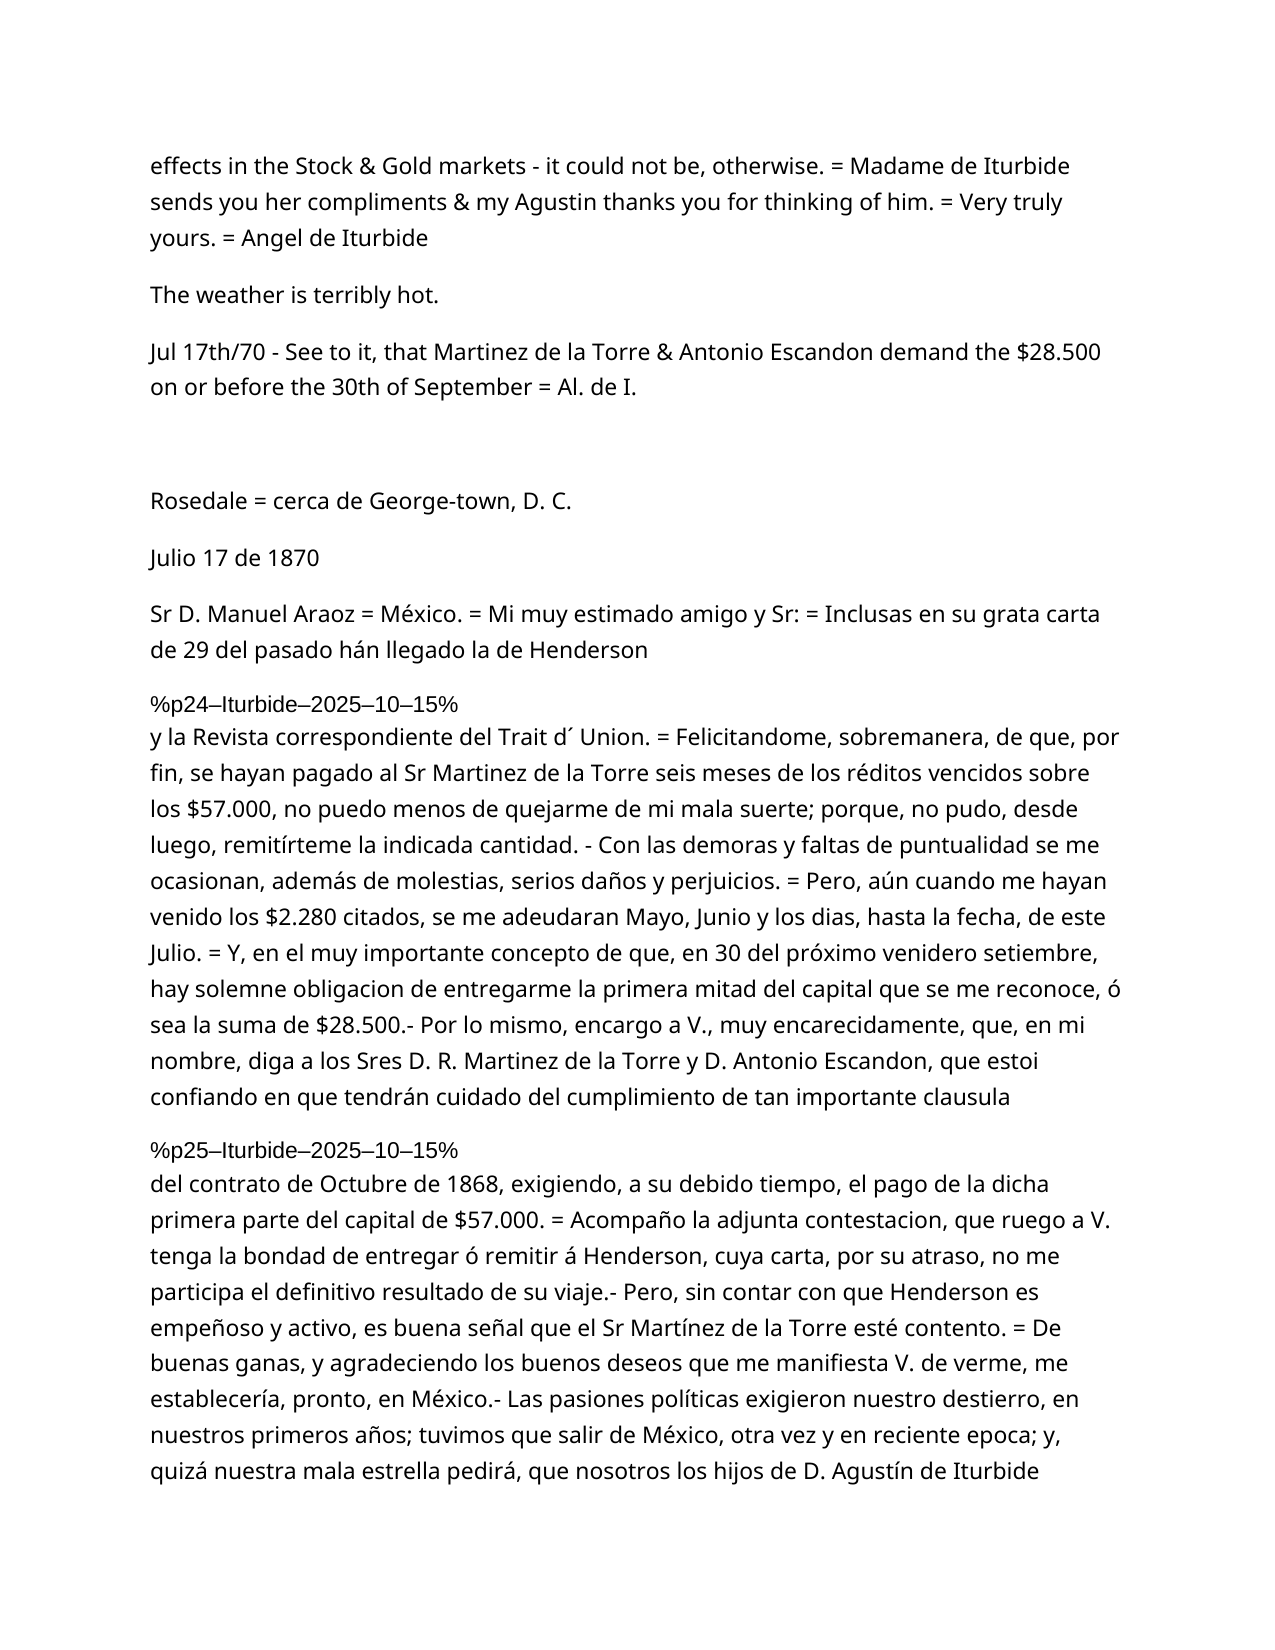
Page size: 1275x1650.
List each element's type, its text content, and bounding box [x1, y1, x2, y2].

text Jul 17th/70 - See to it, that Martinez de la Torre & Antonio Escandon demand the $28.500 on or before the 30th of September = Al. de I. [150, 335, 1125, 403]
text Sr D. Manuel Araoz = México. = Mi muy estimado amigo y Sr: = Inclusas en su grata carta de 29 del pasado hán llegado la de Henderson [150, 598, 1125, 666]
text Rosedale = cerca de George-town, D. C. [150, 485, 1125, 516]
text %p24–Iturbide–2025–10–15% [150, 691, 1125, 717]
text The weather is terribly hot. [150, 279, 1125, 310]
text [150, 1168, 1125, 1486]
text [150, 150, 1125, 253]
text Julio 17 de 1870 [150, 542, 1125, 573]
text y la Revista correspondiente del Trait d´ Union. = Felicitandome, sobremanera, de que, por fin, se hayan pagado al Sr Martinez de la Torre seis meses de los réditos vencidos sobre los $57.000, no puedo menos de quejarme de mi mala suerte; porque, no pudo, desde luego, remitírteme la indicada cantidad. - Con las demoras y faltas de puntualidad se me ocasionan, además de molestias, serios daños y perjuicios. = Pero, aún cuando me hayan venido los $2.280 citados, se me adeudaran Mayo, Junio y los dias, hasta la fecha, de este Julio. = Y, en el muy importante concepto de que, en 30 del próximo venidero setiembre, hay solemne obligacion de entregarme la primera mitad del capital que se me reconoce, ó sea la suma de $28.500.- Por lo mismo, encargo a V., muy encarecidamente, que, en mi nombre, diga a los Sres D. R. Martinez de la Torre y D. Antonio Escandon, que estoi confiando en que tendrán cuidado del cumplimiento de tan importante clausula [150, 721, 1125, 1112]
text %p25–Iturbide–2025–10–15% [150, 1137, 1125, 1164]
